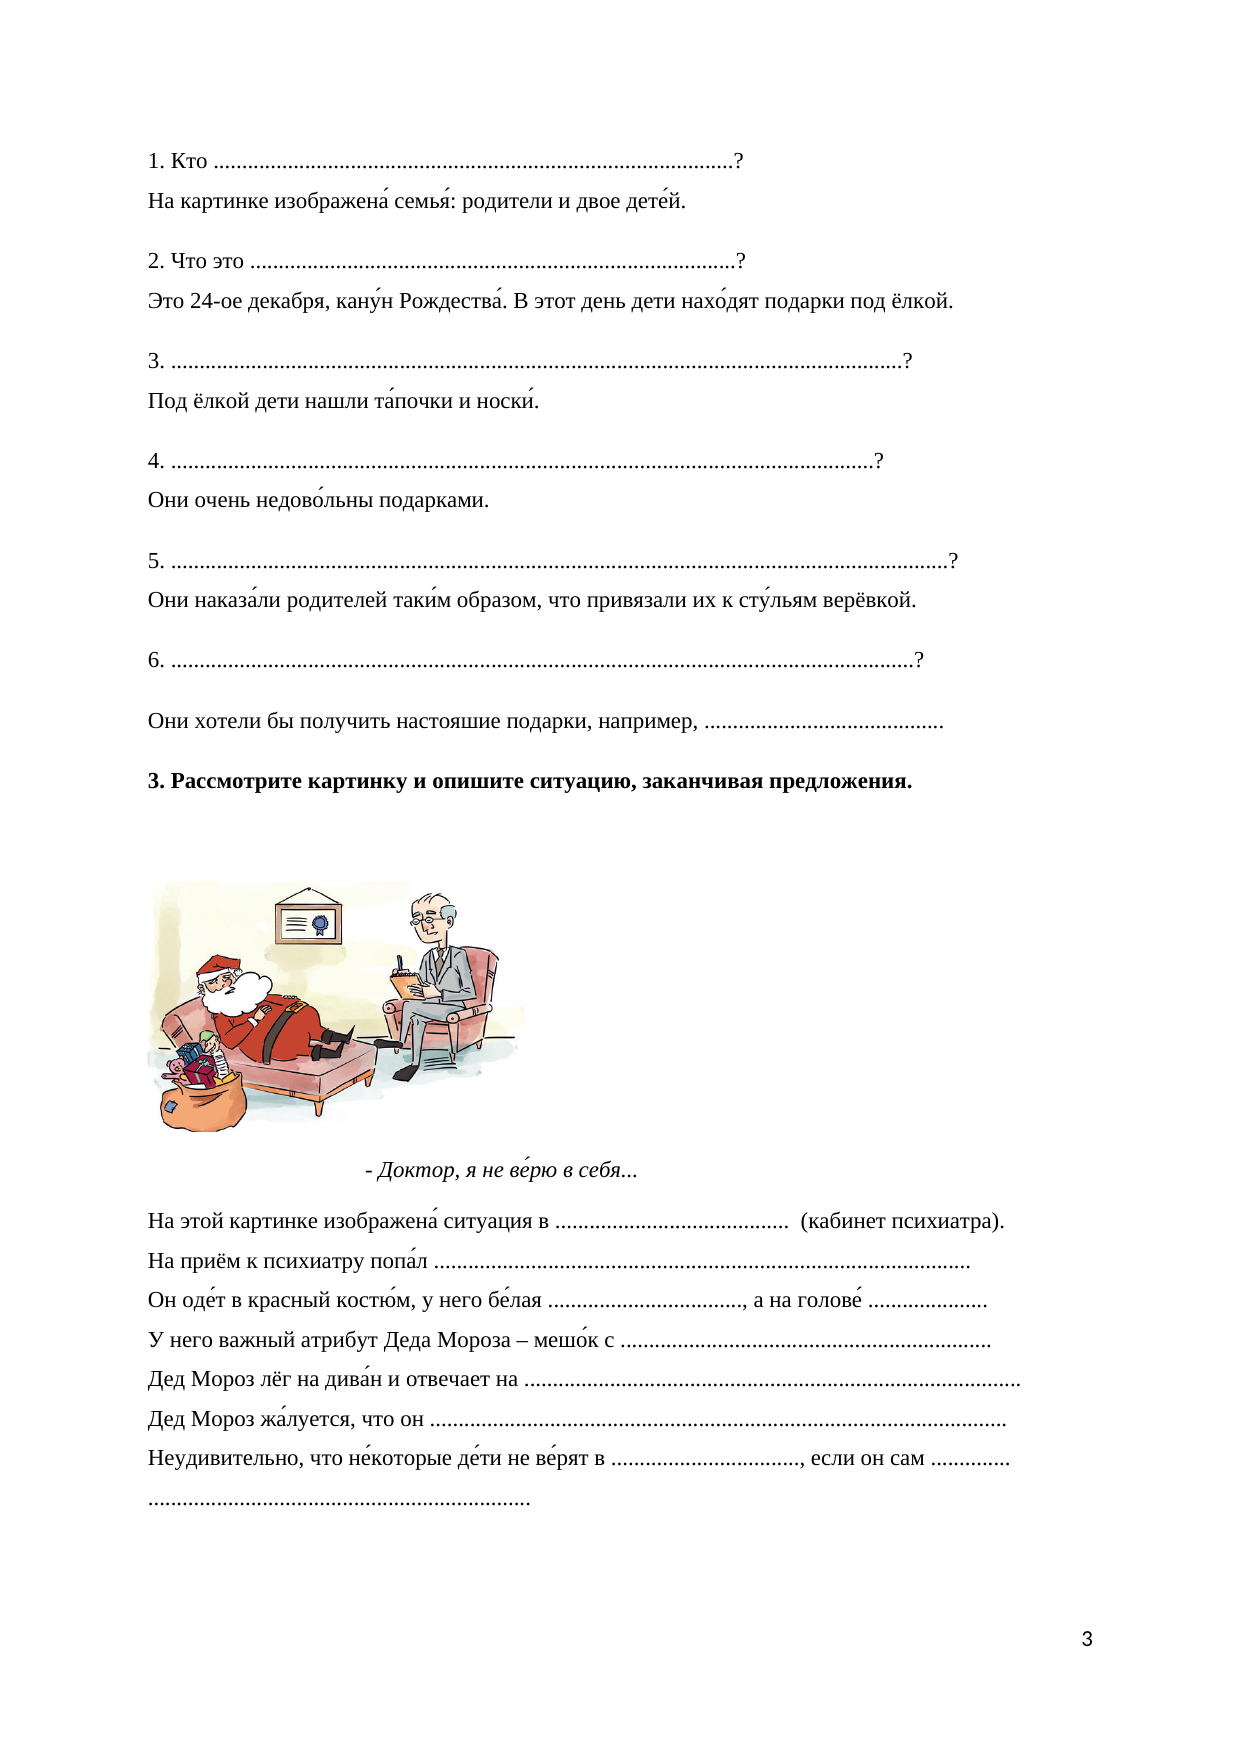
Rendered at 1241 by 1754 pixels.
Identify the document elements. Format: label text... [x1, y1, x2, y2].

text 3. ................................................................................................................................? Под ёлкой дети нашли та́почки и носки́. [148, 347, 1093, 413]
text 1. Кто ...........................................................................................? На картинке изображена́ семья́: родители и двое дете́й. [148, 148, 1093, 213]
text 6. ..................................................................................................................................? Они хотели бы получить настояшие подарки, например, .......................................... 3. Рассмотрите картинку и опишите ситуацию, заканчивая предложения. [148, 647, 1093, 856]
text 5. ........................................................................................................................................? Они наказа́ли родителей таки́м образом, что привязали их к сту́льям верёвкой. [148, 547, 1093, 613]
text 2. Что это .....................................................................................? Это 24-ое декабря, кану́н Рождества́. В этот день дети нахо́дят подарки под ёлкой. [148, 247, 1093, 313]
text 4. ...........................................................................................................................? Они очень недово́льны подарками. [148, 447, 1093, 513]
text - Доктор, я не ве́рю в себя... [148, 1157, 1093, 1183]
text На этой картинке изображена́ ситуация в ......................................... (кабинет психиатра). На приём к психиатру попа́л .............................................................................................. Он оде́т в красный костю́м, у него бе́лая .................................., а на голове́ ..................... У него важный атрибут Деда Мороза – мешо́к с ................................................................. Дед Мороз лёг на дива́н и отвечает на ....................................................................................... Дед Мороз жа́луется, что он ..................................................................................................... Неудивительно, что не́которые де́ти не ве́рят в ................................., если он сам .............. ................................................................... [148, 1208, 1093, 1552]
